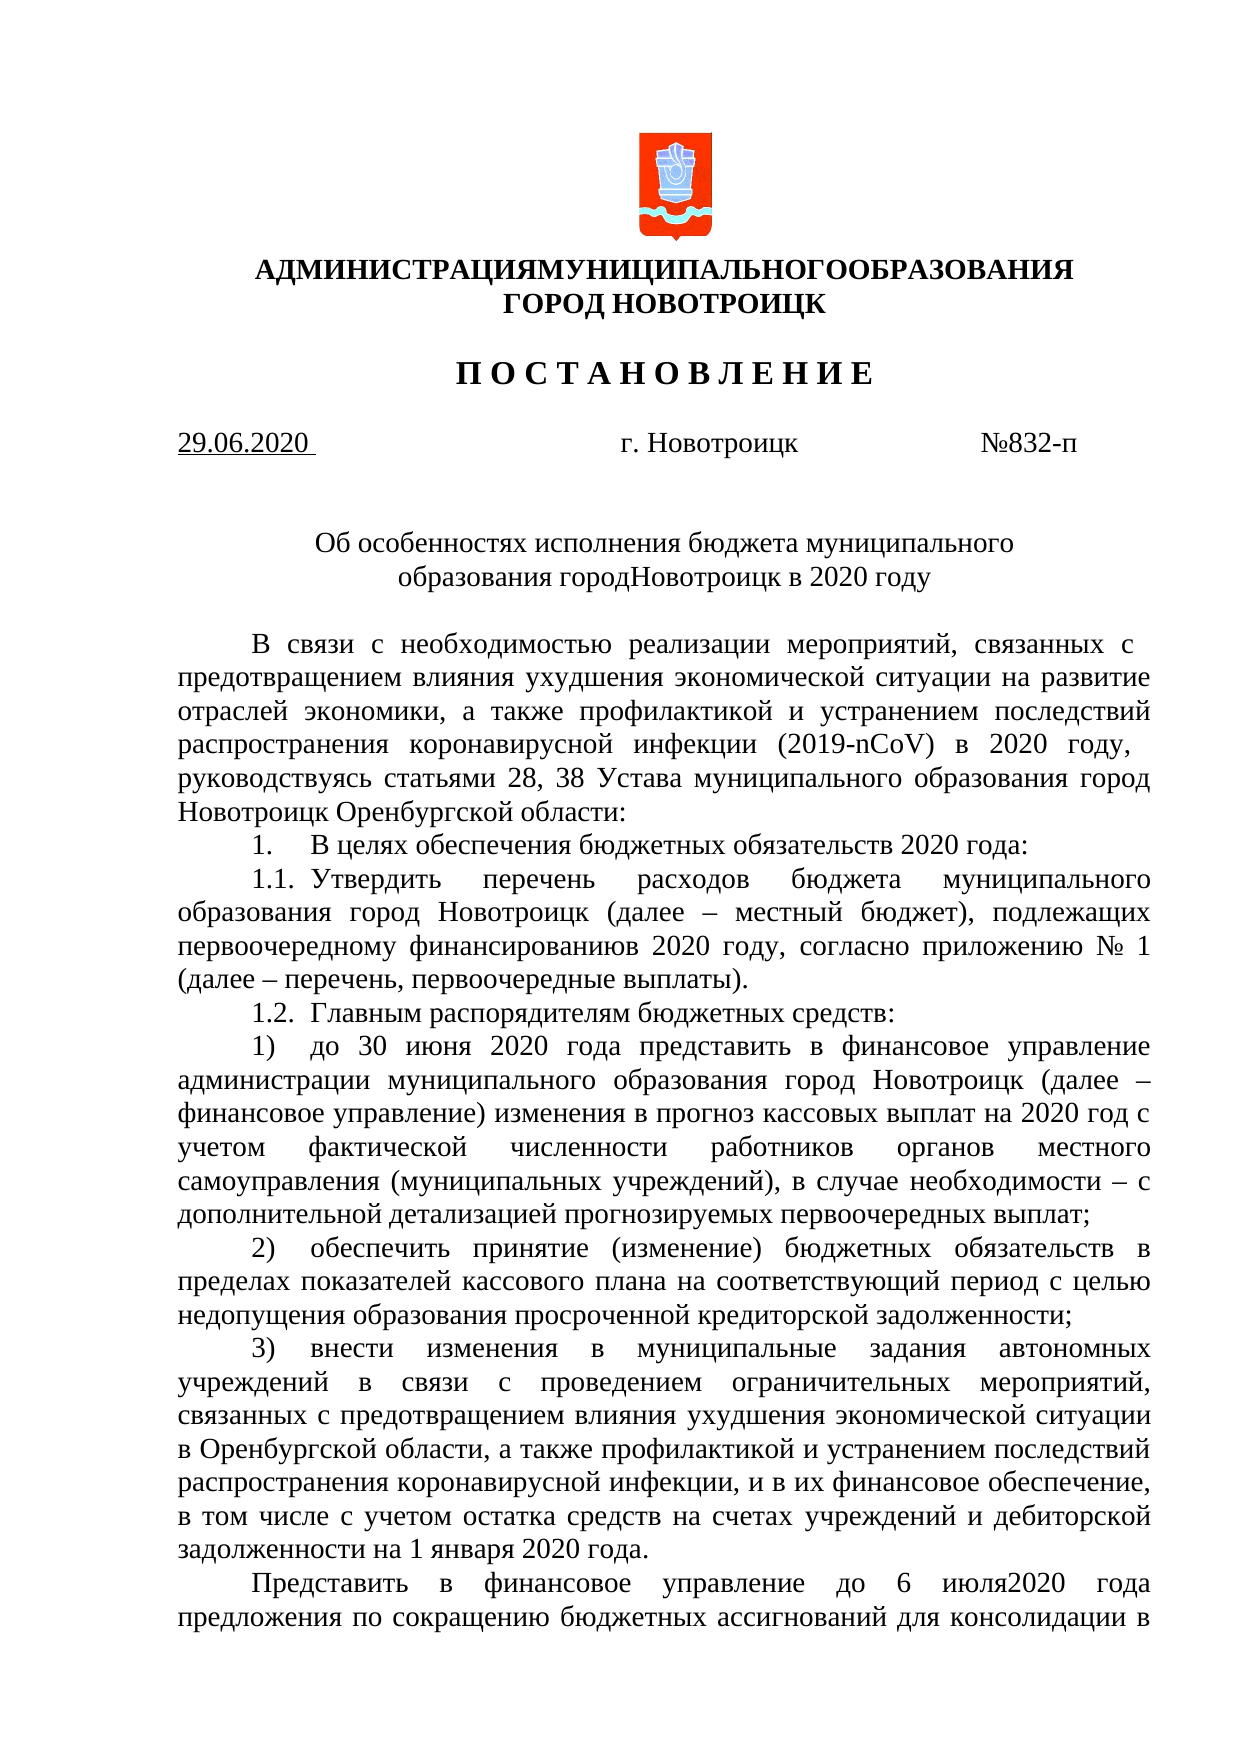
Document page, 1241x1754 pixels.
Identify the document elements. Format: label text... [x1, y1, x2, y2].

picture [639, 132, 713, 241]
list до 30 июня 2020 года представить в финансовое управление администрации муниципального образования город Новотроицк (далее – финансовое управление) изменения в прогноз кассовых выплат на 2020 год с учетом фактической численности работников органов местного самоуправления (муниципальных учреждений), в случае необходимости – с дополнительной детализацией прогнозируемых первоочередных выплат; [177, 1028, 1152, 1230]
text ГОРОД НОВОТРОИЦК [177, 286, 1152, 319]
text образования городНовотроицк в 2020 году [177, 559, 1152, 592]
text 29.06.2020 г. Новотроицк №832-п. [177, 425, 1152, 458]
text В связи с необходимостью реализации мероприятий, связанных с предотвращением влияния ухудшения экономической ситуации на развитие отраслей экономики, а также профилактикой и устранением последствий распространения коронавирусной инфекции (2019-nCoV) в 2020 году, руководствуясь статьями 28, 38 Устава муниципального образования город Новотроицк Оренбургской области: [177, 626, 1152, 827]
text АДМИНИСТРАЦИЯМУНИЦИПАЛЬНОГООБРАЗОВАНИЯ [177, 252, 1152, 286]
text П О С Т А Н О В Л Е Н И Е [177, 353, 1152, 391]
list внести изменения в муниципальные задания автономных учреждений в связи с проведением ограничительных мероприятий, связанных с предотвращением влияния ухудшения экономической ситуации в Оренбургской области, а также профилактикой и устранением последствий распространения коронавирусной инфекции, и в их финансовое обеспечение, в том числе с учетом остатка средств на счетах учреждений и дебиторской задолженности на 1 января 2020 года. [177, 1330, 1152, 1431]
list В целях обеспечения бюджетных обязательств 2020 года: [177, 827, 1152, 861]
list внести изменения в муниципальные задания автономных учреждений в связи с проведением ограничительных мероприятий, связанных с предотвращением влияния ухудшения экономической ситуации в Оренбургской области, а также профилактикой и устранением последствий распространения коронавирусной инфекции, и в их финансовое обеспечение, в том числе с учетом остатка средств на счетах учреждений и дебиторской задолженности на 1 января 2020 года. [177, 1498, 1152, 1565]
text Об особенностях исполнения бюджета муниципального [177, 525, 1152, 559]
list Главным распорядителям бюджетных средств: [177, 995, 1152, 1028]
list обеспечить принятие (изменение) бюджетных обязательств в пределах показателей кассового плана на соответствующий период с целью недопущения образования просроченной кредиторской задолженности; [177, 1230, 1152, 1330]
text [177, 1565, 1152, 1632]
list Утвердить перечень расходов бюджета муниципального образования город Новотроицк (далее – местный бюджет), подлежащих первоочередному финансированиюв 2020 году, согласно приложению № 1 (далее – перечень, первоочередные выплаты). [177, 861, 1152, 995]
